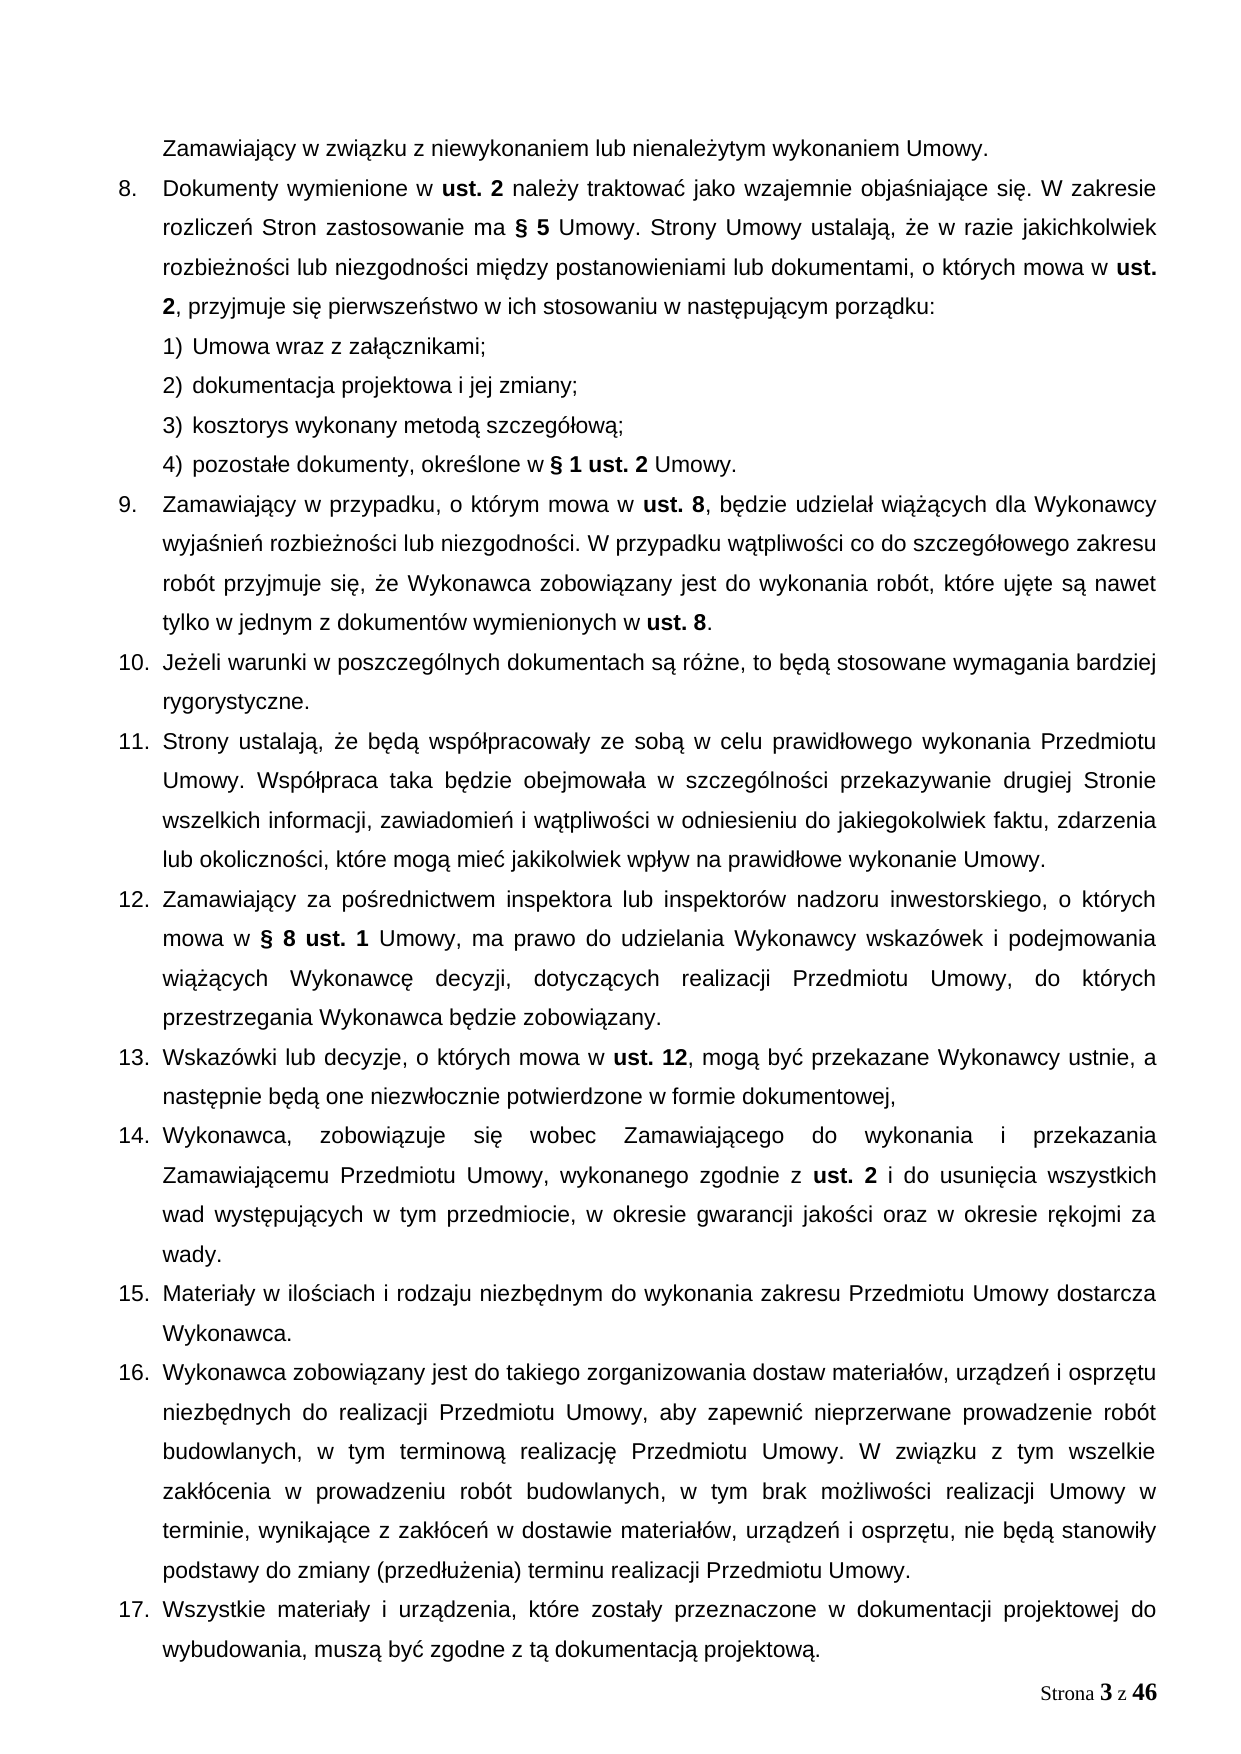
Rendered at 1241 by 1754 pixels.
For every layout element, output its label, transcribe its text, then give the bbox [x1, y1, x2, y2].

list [118, 135, 1157, 162]
list Umowa wraz z załącznikami; [162, 333, 1157, 359]
list dokumentacja projektowa i jej zmiany; [162, 372, 1157, 399]
list Strony ustalają, że będą współpracowały ze sobą w celu prawidłowego wykonania Przedmiotu Umowy. Współpraca taka będzie obejmowała w szczególności przekazywanie drugiej Stronie wszelkich informacji, zawiadomień i wątpliwości w odniesieniu do jakiegokolwiek faktu, zdarzenia lub okoliczności, które mogą mieć jakikolwiek wpływ na prawidłowe wykonanie Umowy. [118, 728, 1157, 872]
list Materiały w ilościach i rodzaju niezbędnym do wykonania zakresu Przedmiotu Umowy dostarcza Wykonawca. [118, 1280, 1157, 1346]
list Zamawiający za pośrednictwem inspektora lub inspektorów nadzoru inwestorskiego, o których mowa w § 8 ust. 1 Umowy, ma prawo do udzielania Wykonawcy wskazówek i podejmowania wiążących Wykonawcę decyzji, dotyczących realizacji Przedmiotu Umowy, do których przestrzegania Wykonawca będzie zobowiązany. [118, 886, 1157, 1030]
list Wykonawca, zobowiązuje się wobec Zamawiającego do wykonania i przekazania Zamawiającemu Przedmiotu Umowy, wykonanego zgodnie z ust. 2 i do usunięcia wszystkich wad występujących w tym przedmiocie, w okresie gwarancji jakości oraz w okresie rękojmi za wady. [118, 1122, 1157, 1267]
list kosztorys wykonany metodą szczegółową; [162, 412, 1157, 438]
list Jeżeli warunki w poszczególnych dokumentach są różne, to będą stosowane wymagania bardziej rygorystyczne. [118, 649, 1157, 714]
list pozostałe dokumenty, określone w § 1 ust. 2 Umowy. [162, 451, 1157, 478]
list Zamawiający w przypadku, o którym mowa w ust. 8, będzie udzielał wiążących dla Wykonawcy wyjaśnień rozbieżności lub niezgodności. W przypadku wątpliwości co do szczegółowego zakresu robót przyjmuje się, że Wykonawca zobowiązany jest do wykonania robót, które ujęte są nawet tylko w jednym z dokumentów wymienionych w ust. 8. [118, 491, 1157, 636]
list Wszystkie materiały i urządzenia, które zostały przeznaczone w dokumentacji projektowej do wybudowania, muszą być zgodne z tą dokumentacją projektową. [118, 1596, 1157, 1662]
list Dokumenty wymienione w ust. 2 należy traktować jako wzajemnie objaśniające się. W zakresie rozliczeń Stron zastosowanie ma § 5 Umowy. Strony Umowy ustalają, że w razie jakichkolwiek rozbieżności lub niezgodności między postanowieniami lub dokumentami, o których mowa w ust. 2, przyjmuje się pierwszeństwo w ich stosowaniu w następującym porządku: [118, 175, 1157, 320]
list Wykonawca zobowiązany jest do takiego zorganizowania dostaw materiałów, urządzeń i osprzętu niezbędnych do realizacji Przedmiotu Umowy, aby zapewnić nieprzerwane prowadzenie robót budowlanych, w tym terminową realizację Przedmiotu Umowy. W związku z tym wszelkie zakłócenia w prowadzeniu robót budowlanych, w tym brak możliwości realizacji Umowy w terminie, wynikające z zakłóceń w dostawie materiałów, urządzeń i osprzętu, nie będą stanowiły podstawy do zmiany (przedłużenia) terminu realizacji Przedmiotu Umowy. [118, 1359, 1157, 1583]
list Wskazówki lub decyzje, o których mowa w ust. 12, mogą być przekazane Wykonawcy ustnie, a następnie będą one niezwłocznie potwierdzone w formie dokumentowej, [118, 1043, 1157, 1109]
